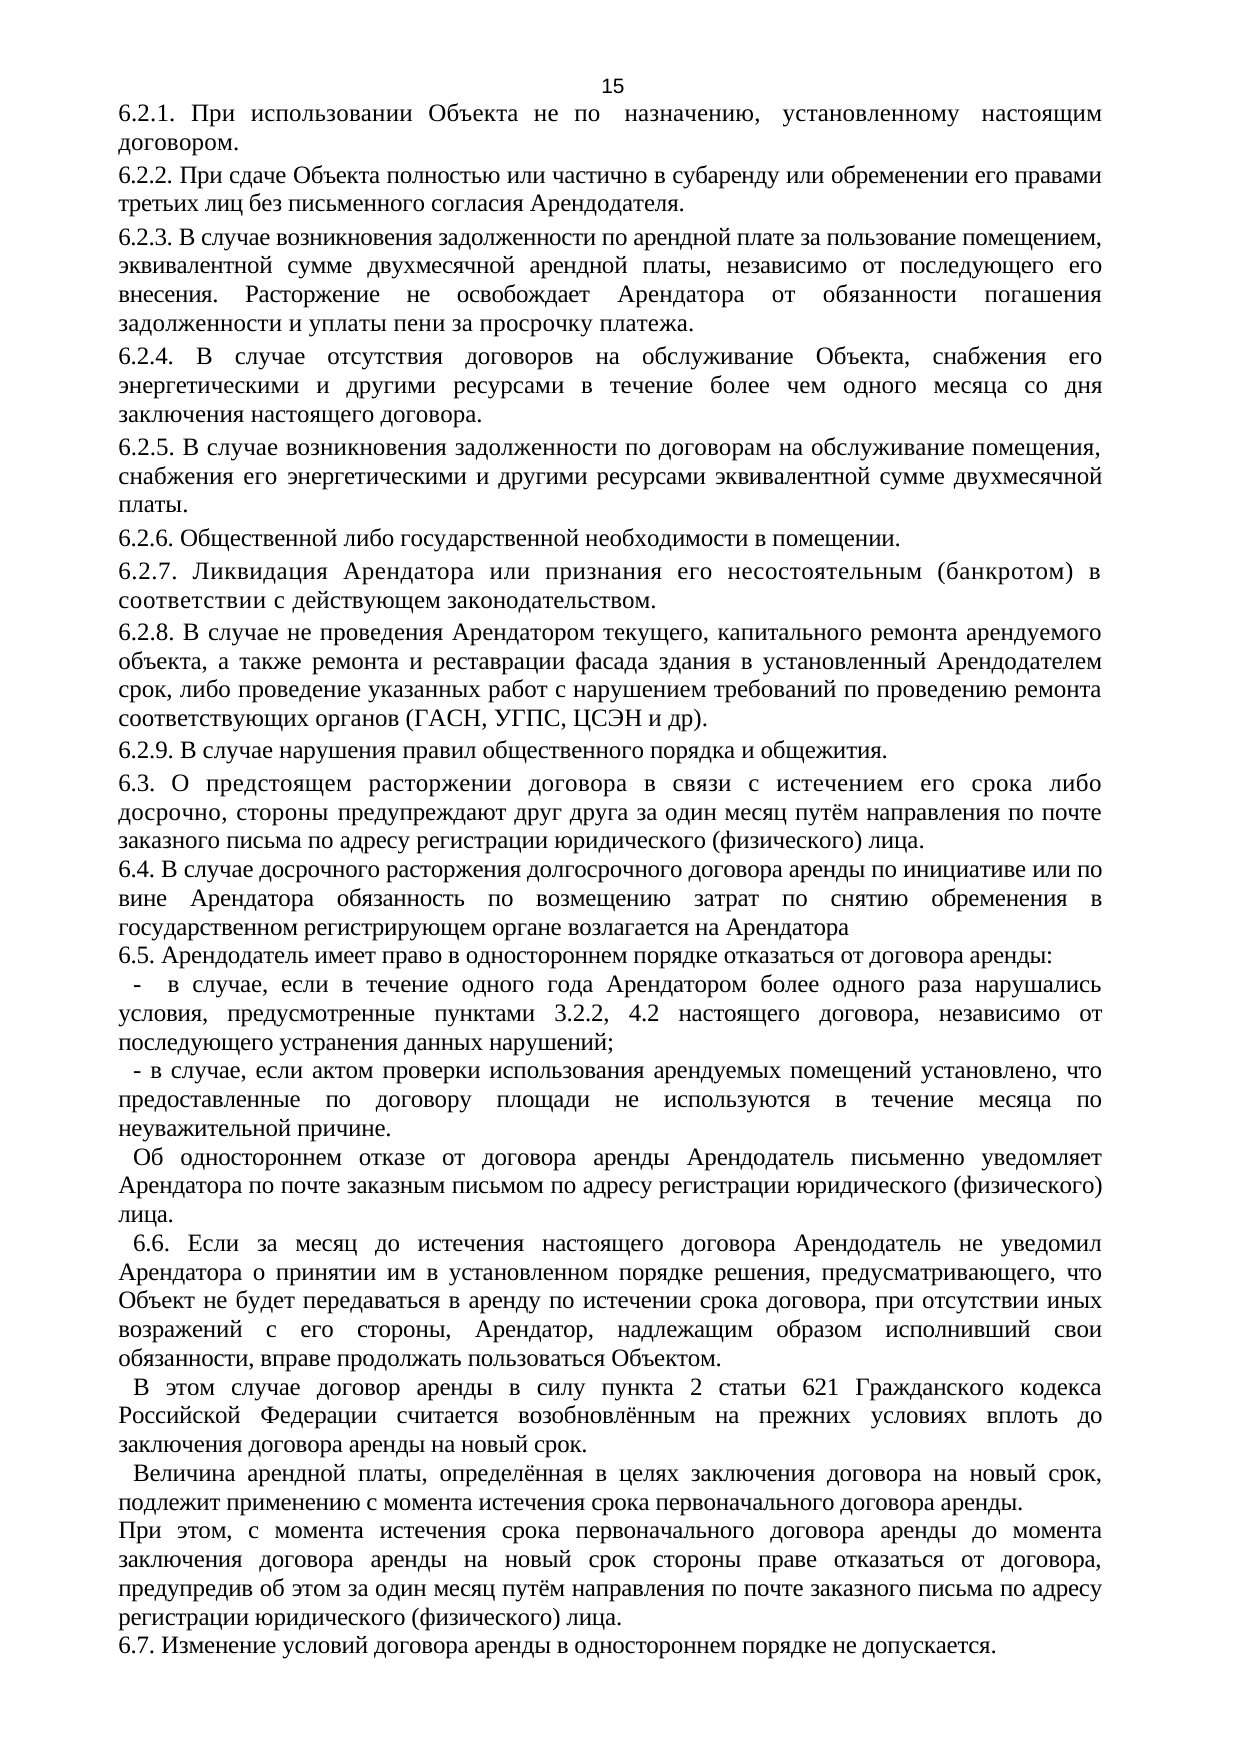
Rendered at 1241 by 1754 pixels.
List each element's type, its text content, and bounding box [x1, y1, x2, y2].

text Об одностороннем отказе от договора аренды Арендодатель письменно уведомляет Арендатора по почте заказным письмом по адресу регистрации юридического (физического) лица. [118, 1142, 1103, 1228]
text 6.2.8. В случае не проведения Арендатором текущего, капитального ремонта арендуемого объекта, а также ремонта и реставрации фасада здания в установленный Арендодателем срок, либо проведение указанных работ с нарушением требований по проведению ремонта соответствующих органов (ГАСН, УГПС, ЦСЭН и др). [118, 617, 1103, 732]
text Величина арендной платы, определённая в целях заключения договора на новый срок, подлежит применению с момента истечения срока первоначального договора аренды. [118, 1458, 1103, 1515]
text 6.2.5. В случае возникновения задолженности по договорам на обслуживание помещения, снабжения его энергетическими и другими ресурсами эквивалентной сумме двухмесячной платы. [118, 432, 1103, 518]
text - в случае, если актом проверки использования арендуемых помещений установлено, что предоставленные по договору площади не используются в течение месяца по неуважительной причине. [118, 1055, 1103, 1142]
text 6.2.2. При сдаче Объекта полностью или частично в субаренду или обременении его правами третьих лиц без письменного согласия Арендодателя. [118, 160, 1103, 217]
text 6.6. Если за месяц до истечения настоящего договора Арендодатель не уведомил Арендатора о принятии им в установленном порядке решения, предусматривающего, что Объект не будет передаваться в аренду по истечении срока договора, при отсутствии иных возражений с его стороны, Арендатор, надлежащим образом исполнивший свои обязанности, вправе продолжать пользоваться Объектом. [118, 1228, 1103, 1372]
text 6.5. Арендодатель имеет право в одностороннем порядке отказаться от договора аренды: [118, 940, 1103, 969]
text - в случае, если в течение одного года Арендатором более одного раза нарушались условия, предусмотренные пунктами 3.2.2, 4.2 настоящего договора, независимо от последующего устранения данных нарушений; [118, 969, 1103, 1055]
text 6.4. В случае досрочного расторжения долгосрочного договора аренды по инициативе или по вине Арендатора обязанность по возмещению затрат по снятию обременения в государственном регистрирующем органе возлагается на Арендатора [118, 854, 1103, 940]
text В этом случае договор аренды в силу пункта 2 статьи 621 Гражданского кодекса Российской Федерации считается возобновлённым на прежних условиях вплоть до заключения договора аренды на новый срок. [118, 1372, 1103, 1458]
text 6.2.9. В случае нарушения правил общественного порядка и общежития. [118, 736, 1103, 764]
text 6.7. Изменение условий договора аренды в одностороннем порядке не допускается. [118, 1630, 1103, 1659]
text 6.2.6. Общественной либо государственной необходимости в помещении. [118, 523, 1103, 551]
text При этом, с момента истечения срока первоначального договора аренды до момента заключения договора аренды на новый срок стороны праве отказаться от договора, предупредив об этом за один месяц путём направления по почте заказного письма по адресу регистрации юридического (физического) лица. [118, 1515, 1103, 1630]
text 6.2.4. В случае отсутствия договоров на обслуживание Объекта, снабжения его энергетическими и другими ресурсами в течение более чем одного месяца со дня заключения настоящего договора. [118, 341, 1103, 427]
text 6.2.3. В случае возникновения задолженности по арендной плате за пользование помещением, эквивалентной сумме двухмесячной арендной платы, независимо от последующего его внесения. Расторжение не освобождает Арендатора от обязанности погашения задолженности и уплаты пени за просрочку платежа. [118, 222, 1103, 337]
text 6.3. О предстоящем расторжении договора в связи с истечением его срока либо досрочно, стороны предупреждают друг друга за один месяц путём направления по почте заказного письма по адресу регистрации юридического (физического) лица. [118, 768, 1103, 854]
text 6.2.7. Ликвидация Арендатора или признания его несостоятельным (банкротом) в соответствии с действующем законодательством. [118, 556, 1103, 613]
text 6.2.1. При использовании Объекта не по назначению, установленному настоящим договором. [118, 98, 1103, 155]
